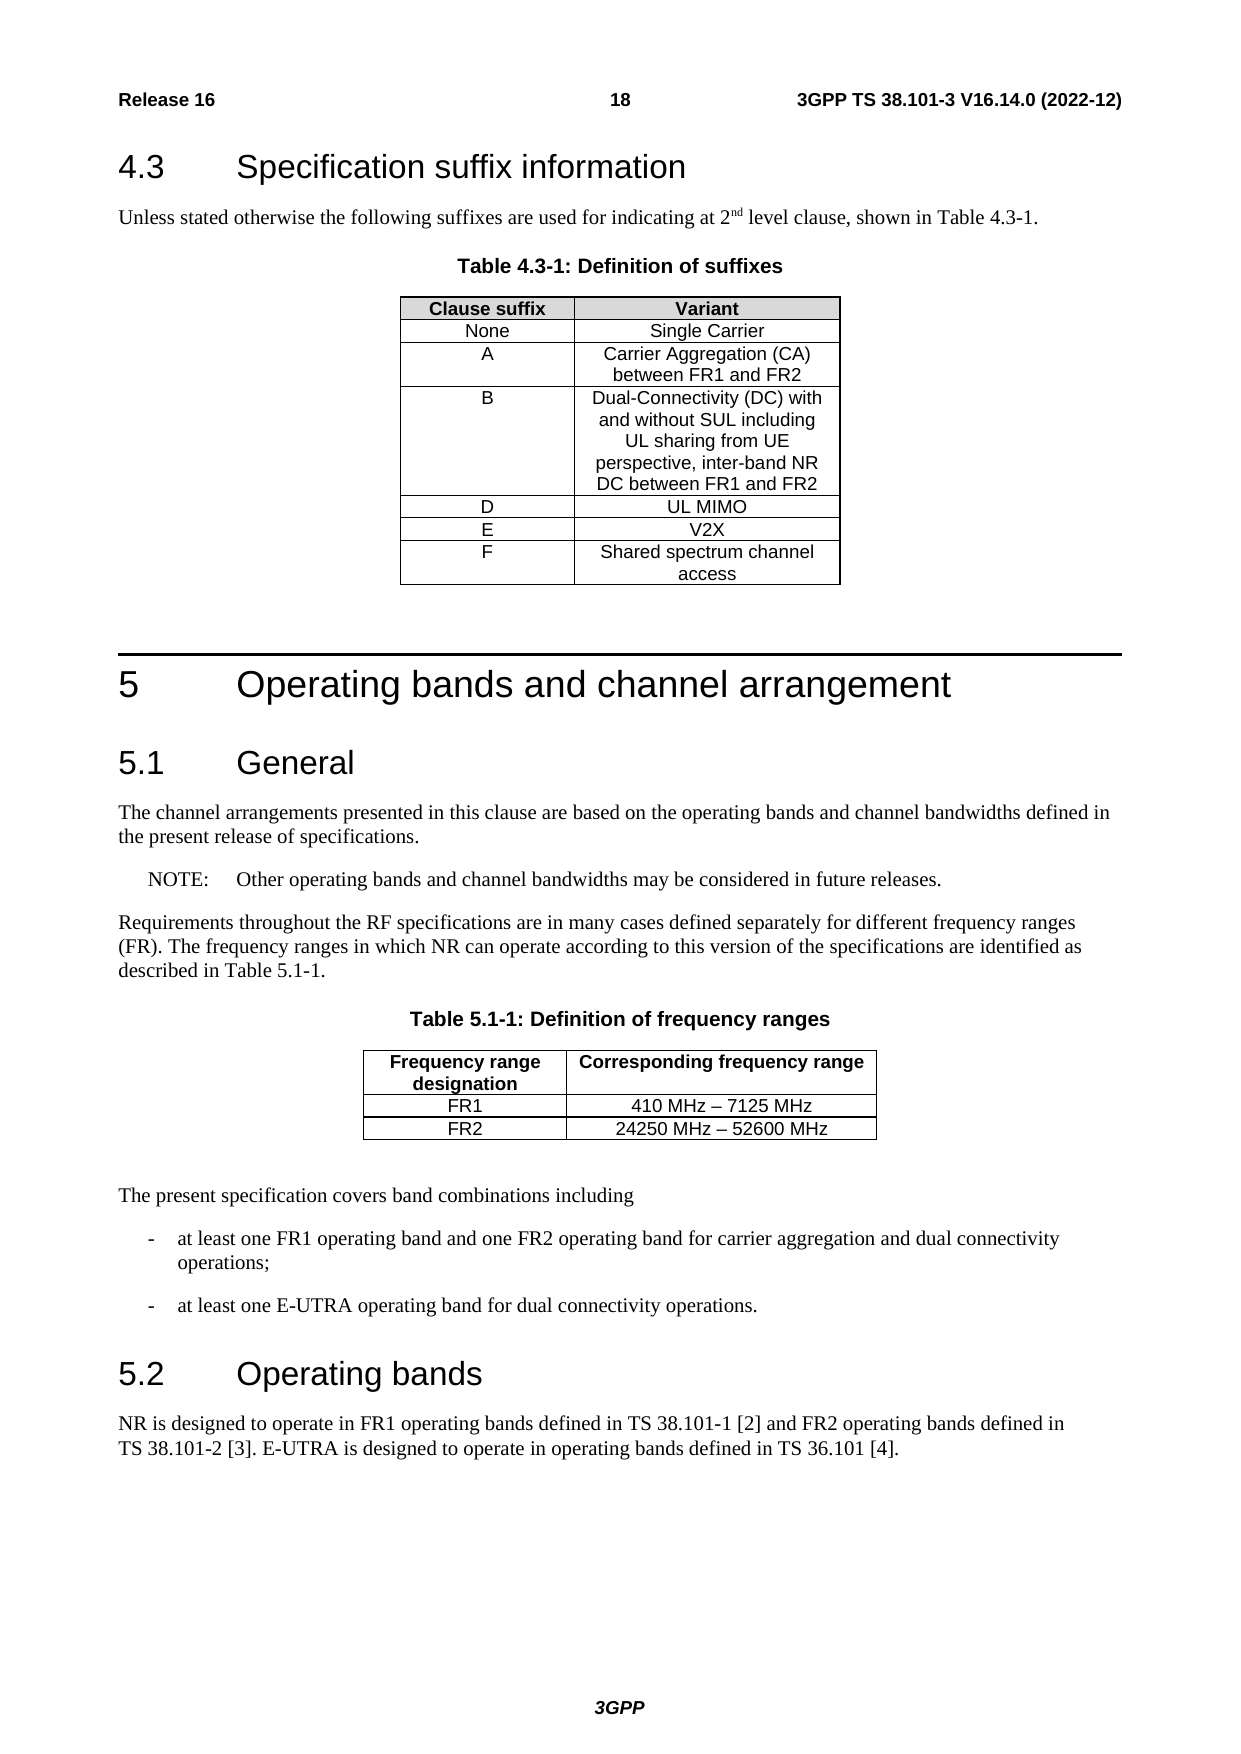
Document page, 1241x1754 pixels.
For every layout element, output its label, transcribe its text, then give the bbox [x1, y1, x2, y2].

text The channel arrangements presented in this clause are based on the operating bands and channel bandwidths defined in the present release of specifications. [118, 800, 1122, 848]
text Requirements throughout the RF specifications are in many cases defined separately for different frequency ranges (FR). The frequency ranges in which NR can operate according to this version of the specifications are identified as described in Table 5.1-1. [118, 910, 1122, 982]
subtitle 5.1 General [118, 743, 1122, 781]
table_cell Shared spectrum channel access [575, 541, 839, 584]
table_cell 24250 MHz – 52600 MHz [567, 1118, 876, 1139]
table_cell E [401, 518, 574, 540]
table_cell V2X [575, 518, 839, 540]
table_cell A [401, 343, 574, 386]
table_cell Carrier Aggregation (CA) between FR1 and FR2 [575, 343, 839, 386]
table_header Frequency range designation [364, 1051, 566, 1094]
text Table 5.1-1: Definition of frequency ranges [118, 1007, 1122, 1031]
table_cell FR1 [364, 1095, 566, 1116]
table_cell D [401, 496, 574, 517]
text NOTE: Other operating bands and channel bandwidths may be considered in future releases. [148, 867, 1122, 891]
table_cell FR2 [364, 1118, 566, 1139]
table_cell UL MIMO [575, 496, 839, 517]
text - at least one FR1 operating band and one FR2 operating band for carrier aggregation and dual connectivity operations; [148, 1226, 1122, 1274]
table_cell B [401, 387, 574, 495]
table_header Corresponding frequency range [567, 1051, 876, 1094]
subtitle 5 Operating bands and channel arrangement [118, 656, 1122, 705]
text Table 4.3-1: Definition of suffixes [118, 254, 1122, 278]
text The present specification covers band combinations including [118, 1183, 1122, 1207]
text - at least one E-UTRA operating band for dual connectivity operations. [148, 1293, 1122, 1317]
text Unless stated otherwise the following suffixes are used for indicating at 2nd level clause, shown in Table 4.3-1. [118, 205, 1122, 229]
table_header Clause suffix [401, 298, 574, 319]
subtitle 5.2 Operating bands [118, 1354, 1122, 1393]
table_cell Single Carrier [575, 320, 839, 342]
table_cell 410 MHz – 7125 MHz [567, 1095, 876, 1116]
table_header Variant [575, 298, 839, 319]
table_cell Dual-Connectivity (DC) with and without SUL including UL sharing from UE perspective, inter-band NR DC between FR1 and FR2 [575, 387, 839, 495]
text NR is designed to operate in FR1 operating bands defined in TS 38.101-1 [2] and FR2 operating bands defined in TS 38.101-2 [3]. E-UTRA is designed to operate in operating bands defined in TS 36.101 [4]. [118, 1411, 1122, 1459]
subtitle 4.3 Specification suffix information [118, 147, 1122, 186]
table_cell F [401, 541, 574, 584]
table_cell None [401, 320, 574, 342]
